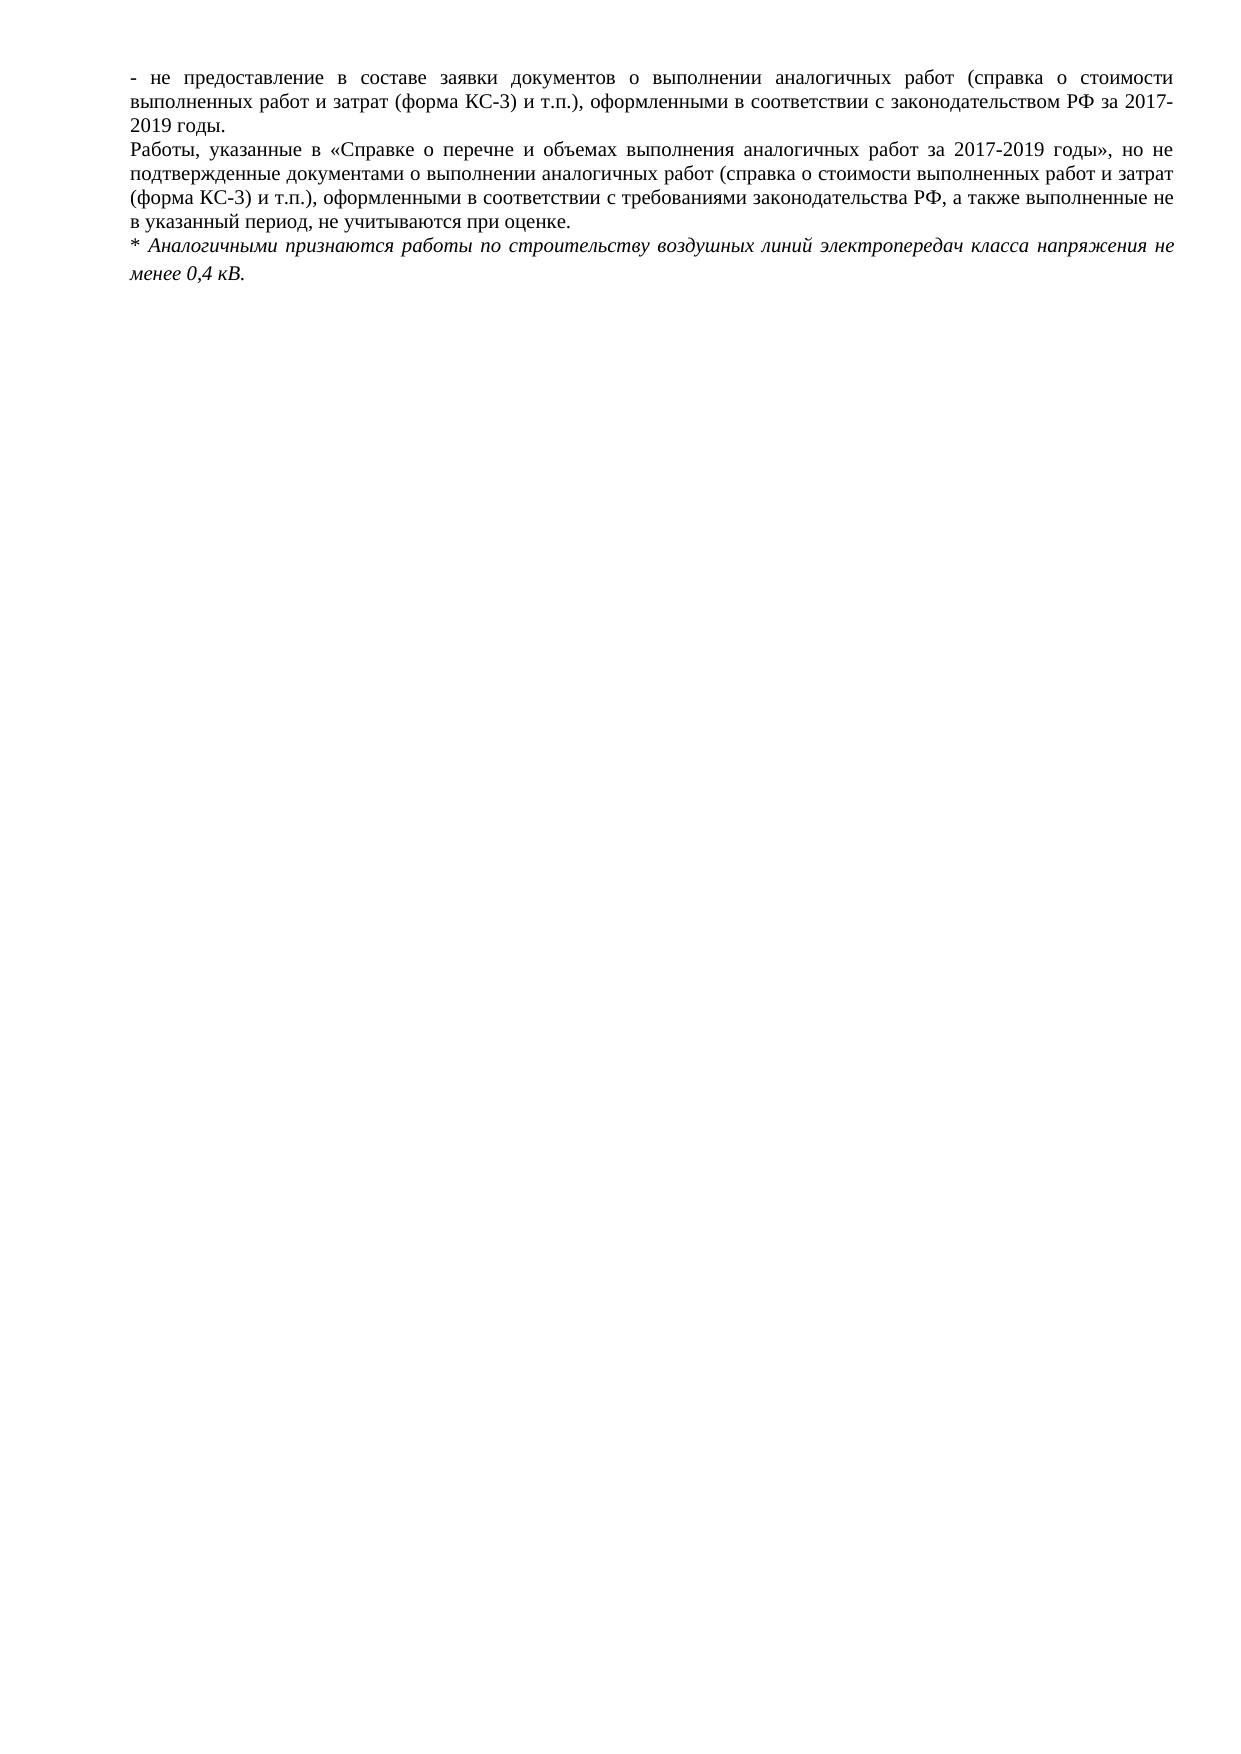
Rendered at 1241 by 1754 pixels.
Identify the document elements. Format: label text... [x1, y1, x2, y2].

text Работы, указанные в «Справке о перечне и объемах выполнения аналогичных работ за 2017-2019 годы», но не подтвержденные документами о выполнении аналогичных работ (справка о стоимости выполненных работ и затрат (форма КС-3) и т.п.), оформленными в соответствии с требованиями законодательства РФ, а также выполненные не в указанный период, не учитываются при оценке. [130, 137, 1175, 233]
text - не предоставление в составе заявки документов о выполнении аналогичных работ (справка о стоимости выполненных работ и затрат (форма КС-3) и т.п.), оформленными в соответствии с законодательством РФ за 2017-2019 годы. [130, 65, 1175, 137]
text * Аналогичными признаются работы по строительству воздушных линий электропередач класса напряжения не менее 0,4 кВ. [130, 233, 1175, 285]
